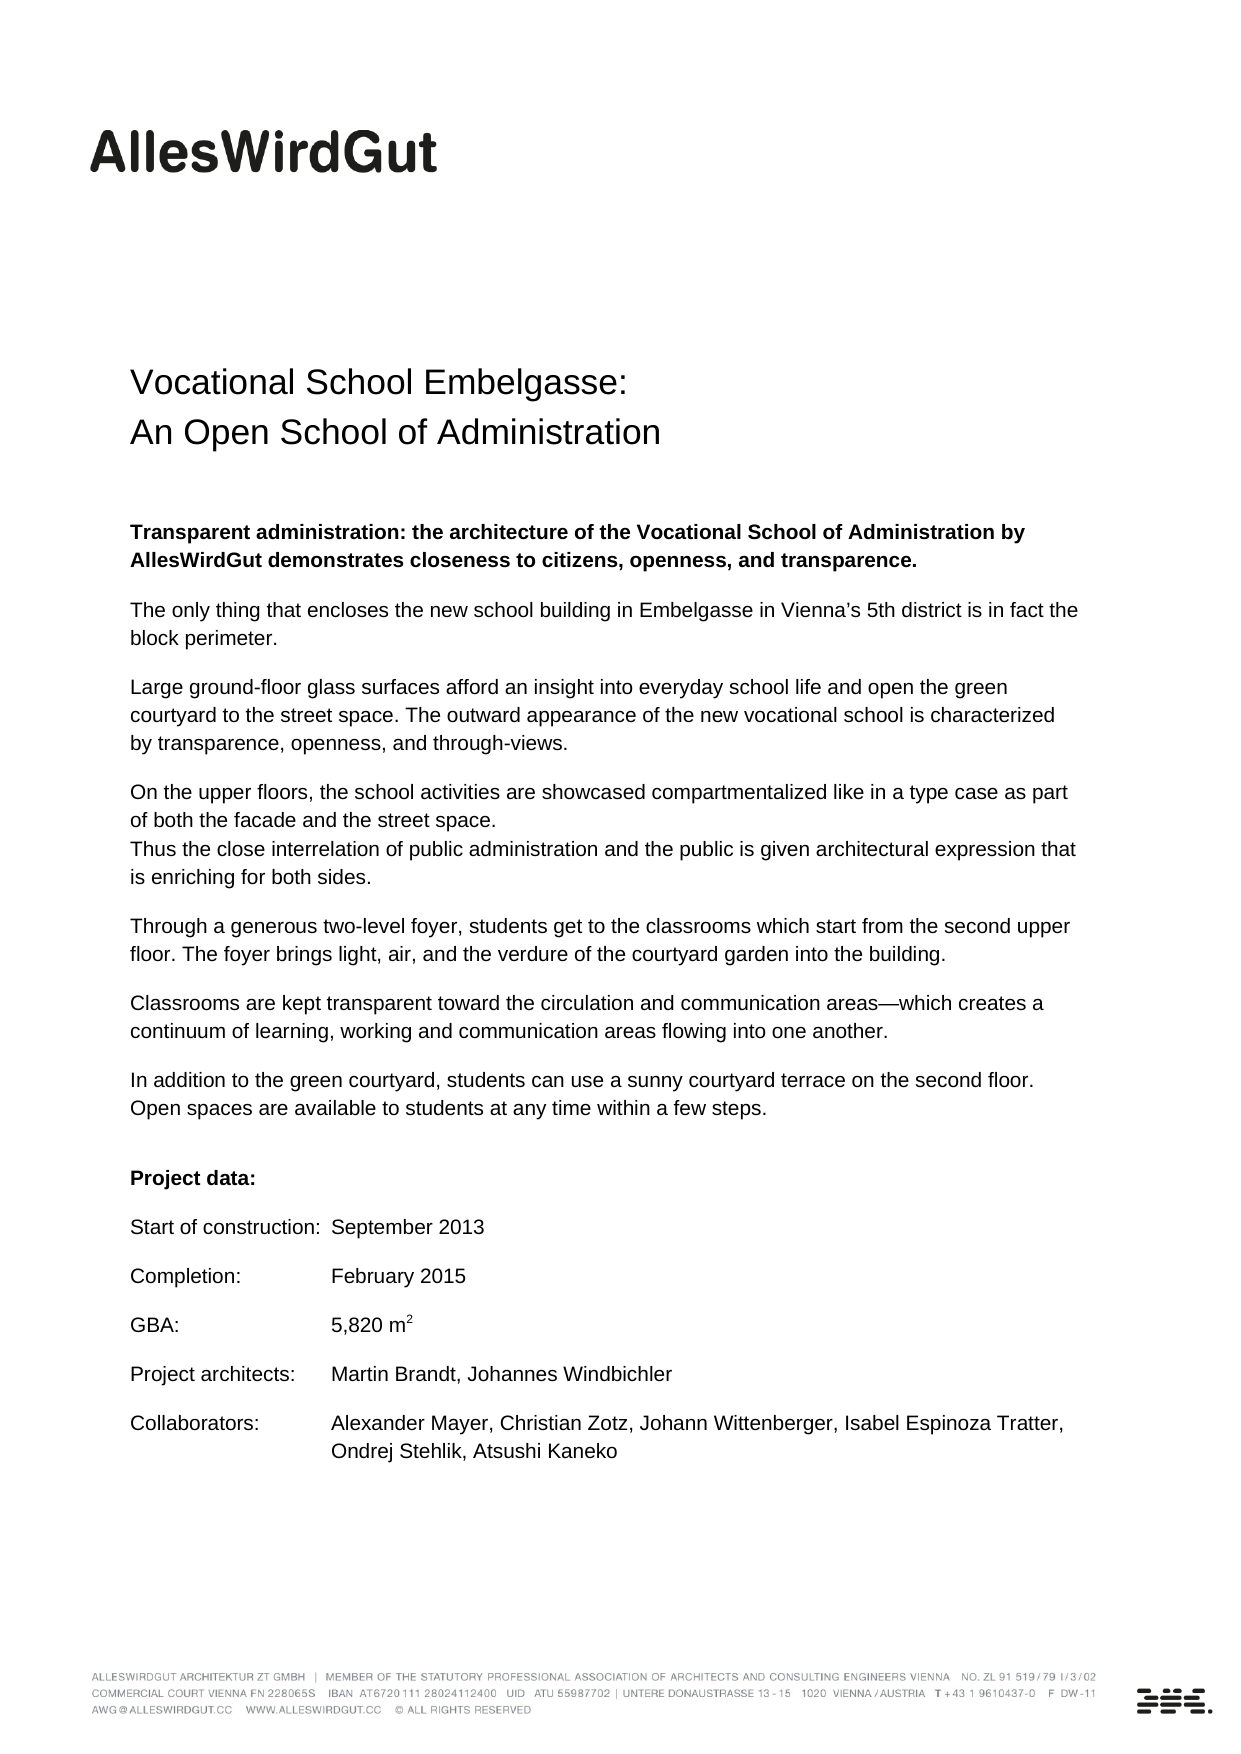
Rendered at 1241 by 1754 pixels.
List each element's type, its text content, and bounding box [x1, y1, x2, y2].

text Project architects: Martin Brandt, Johannes Windbichler [130, 1358, 1081, 1387]
text Vocational School Embelgasse: An Open School of Administration [130, 354, 1081, 454]
text Completion: February 2015 [130, 1261, 1081, 1289]
text GBA: 5,820 m2 [130, 1309, 1081, 1338]
picture [88, 130, 441, 173]
text In addition to the green courtyard, students can use a sunny courtyard terrace on the second floor. Open spaces are available to students at any time within a few steps. [130, 1065, 1081, 1121]
text Large ground-floor glass surfaces afford an insight into everyday school life and open the green courtyard to the street space. The outward appearance of the new vocational school is characterized by transparence, openness, and through-views. [130, 672, 1081, 756]
text Project data: [130, 1163, 1081, 1191]
text Transparent administration: the architecture of the Vocational School of Administration by AllesWirdGut demonstrates closeness to citizens, openness, and transparence. [130, 517, 1081, 573]
picture [73, 1668, 1213, 1725]
text The only thing that encloses the new school building in Embelgasse in Vienna’s 5th district is in fact the block perimeter. [130, 595, 1081, 651]
text Collaborators: Alexander Mayer, Christian Zotz, Johann Wittenberger, Isabel Espinoza Tratter, Ondrej Stehlik, Atsushi Kaneko [130, 1407, 1081, 1464]
text Classrooms are kept transparent toward the circulation and communication areas—which creates a continuum of learning, working and communication areas flowing into one another. [130, 988, 1081, 1044]
text Start of construction: September 2013 [130, 1212, 1081, 1240]
text Through a generous two-level foyer, students get to the classrooms which start from the second upper floor. The foyer brings light, air, and the verdure of the courtyard garden into the building. [130, 911, 1081, 967]
text On the upper floors, the school activities are showcased compartmentalized like in a type case as part of both the facade and the street space. Thus the close interrelation of public administration and the public is given architectural expression that is enriching for both sides. [130, 777, 1081, 890]
